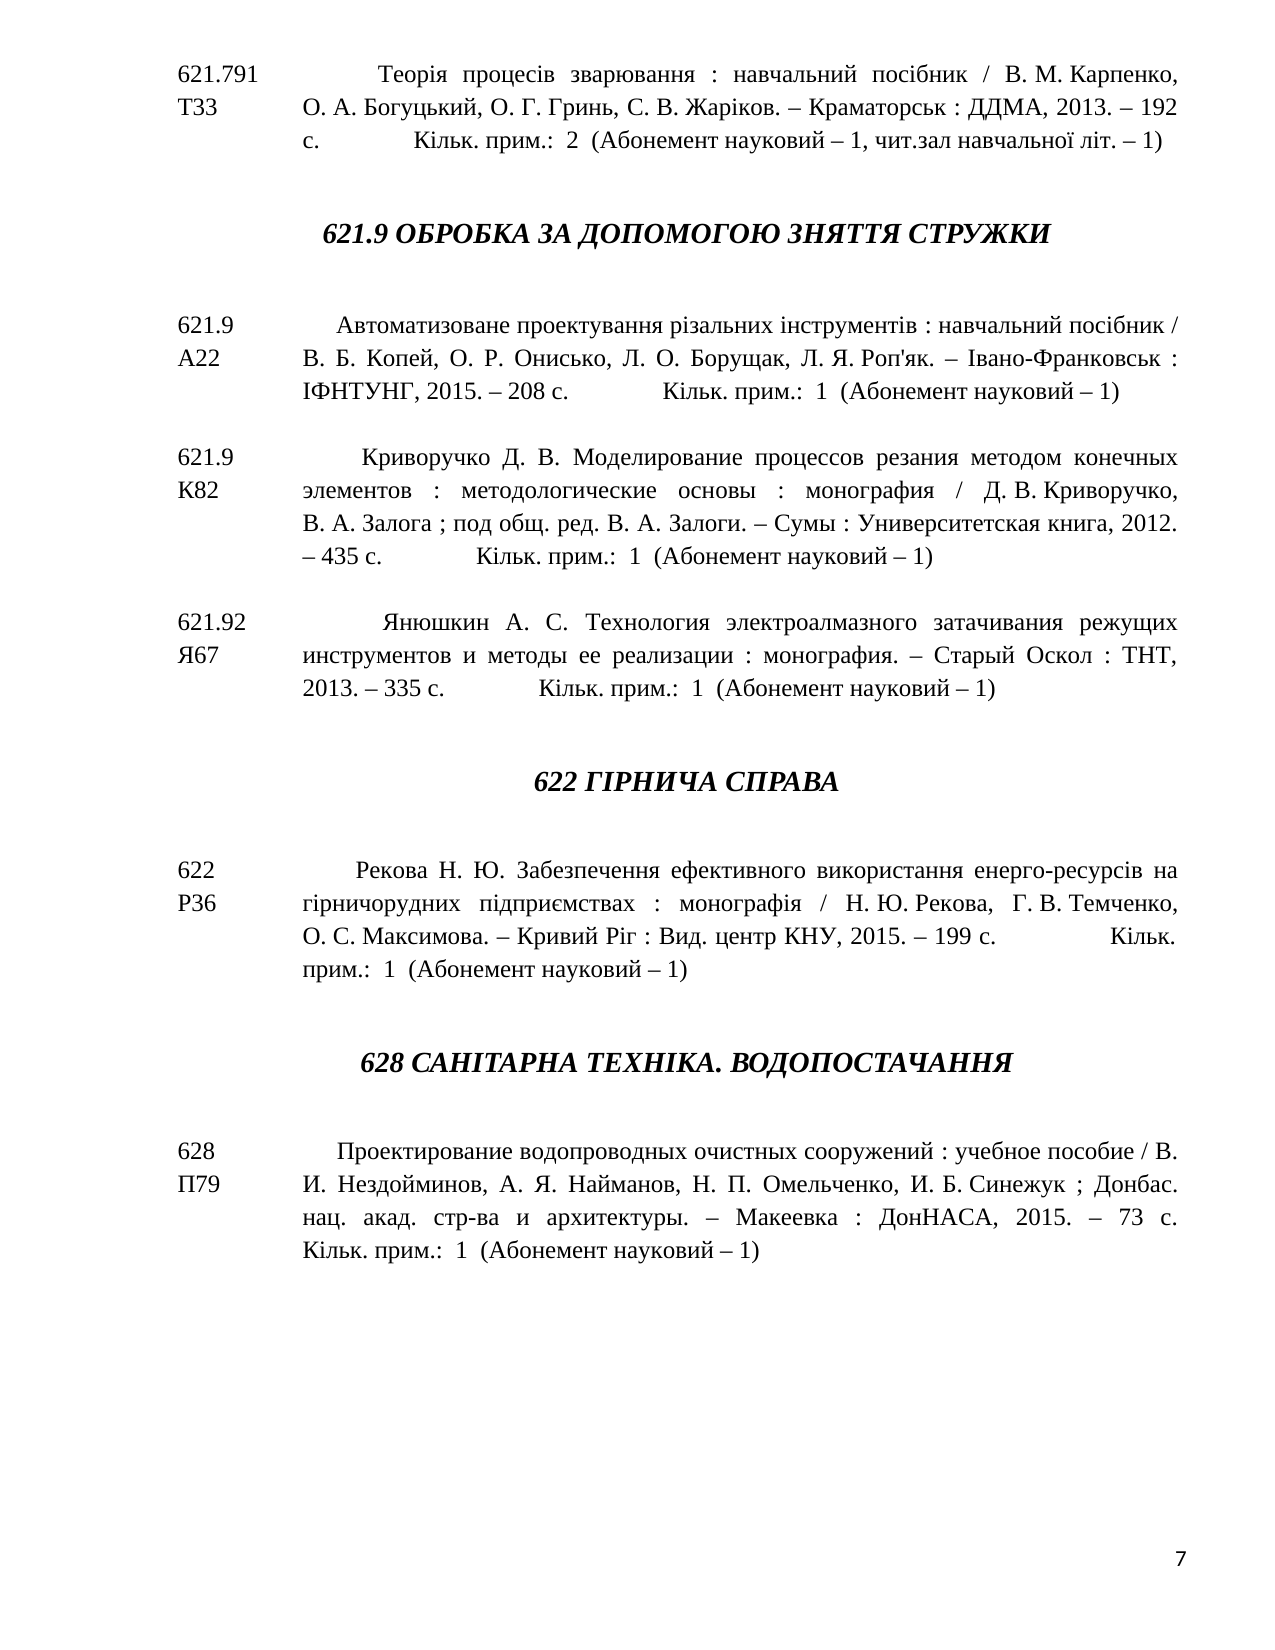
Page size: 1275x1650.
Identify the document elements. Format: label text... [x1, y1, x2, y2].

table_cell Криворучко Д. В. Моделирование процессов резания методом конечных элементов : методологические основы : монография / Д. В. Криворучко, В. А. Залога ; под общ. ред. В. А. Залоги. – Сумы : Университетская книга, 2012. – 435 с. Кільк. прим.: 1 (Абонемент науковий – 1) [302, 442, 1196, 607]
table_cell 621.9 ОБРОБКА ЗА ДОПОМОГОЮ ЗНЯТТЯ СТРУЖКИ [177, 191, 1196, 310]
table_cell 621.9 А22 [177, 310, 302, 442]
table_cell 628 П79 [177, 1136, 302, 1301]
table_cell 621.791 Т33 [177, 59, 302, 191]
table_cell Янюшкин А. С. Технология электроалмазного затачивания режущих инструментов и методы ее реализации : монография. – Старый Оскол : ТНТ, 2013. – 335 с. Кільк. прим.: 1 (Абонемент науковий – 1) [302, 607, 1196, 739]
table_cell 621.92 Я67 [177, 607, 302, 739]
table_cell Автоматизоване проектування різальних інструментів : навчальний посібник / В. Б. Копей, О. Р. Онисько, Л. О. Борущак, Л. Я. Роп'як. – Івано-Франковськ : ІФНТУНГ, 2015. – 208 с. Кільк. прим.: 1 (Абонемент науковий – 1) [302, 310, 1196, 442]
table_cell 628 САНІТАРНА ТЕХНІКА. ВОДОПОСТАЧАННЯ [177, 1021, 1196, 1136]
table_cell Проектирование водопроводных очистных сооружений : учебное пособие / В. И. Нездойминов, А. Я. Найманов, Н. П. Омельченко, И. Б. Синежук ; Донбас. нац. акад. стр-ва и архитектуры. – Макеевка : ДонНАСА, 2015. – 73 с. Кільк. прим.: 1 (Абонемент науковий – 1) [302, 1136, 1196, 1301]
table_cell 622 Р36 [177, 855, 302, 1021]
table_cell Рекова Н. Ю. Забезпечення ефективного використання енерго-ресурсів на гірничорудних підприємствах : монографія / Н. Ю. Рекова, Г. В. Темченко, О. С. Максимова. – Кривий Ріг : Вид. центр КНУ, 2015. – 199 с. Кільк. прим.: 1 (Абонемент науковий – 1) [302, 855, 1196, 1021]
table_cell 621.9 К82 [177, 442, 302, 607]
table_cell 622 ГІРНИЧА СПРАВА [177, 739, 1196, 855]
table_cell Теорія процесів зварювання : навчальний посібник / В. М. Карпенко, О. А. Богуцький, О. Г. Гринь, С. В. Жаріков. – Краматорськ : ДДМА, 2013. – 192 с. Кільк. прим.: 2 (Абонемент науковий – 1, чит.зал навчальної літ. – 1) [302, 59, 1196, 191]
